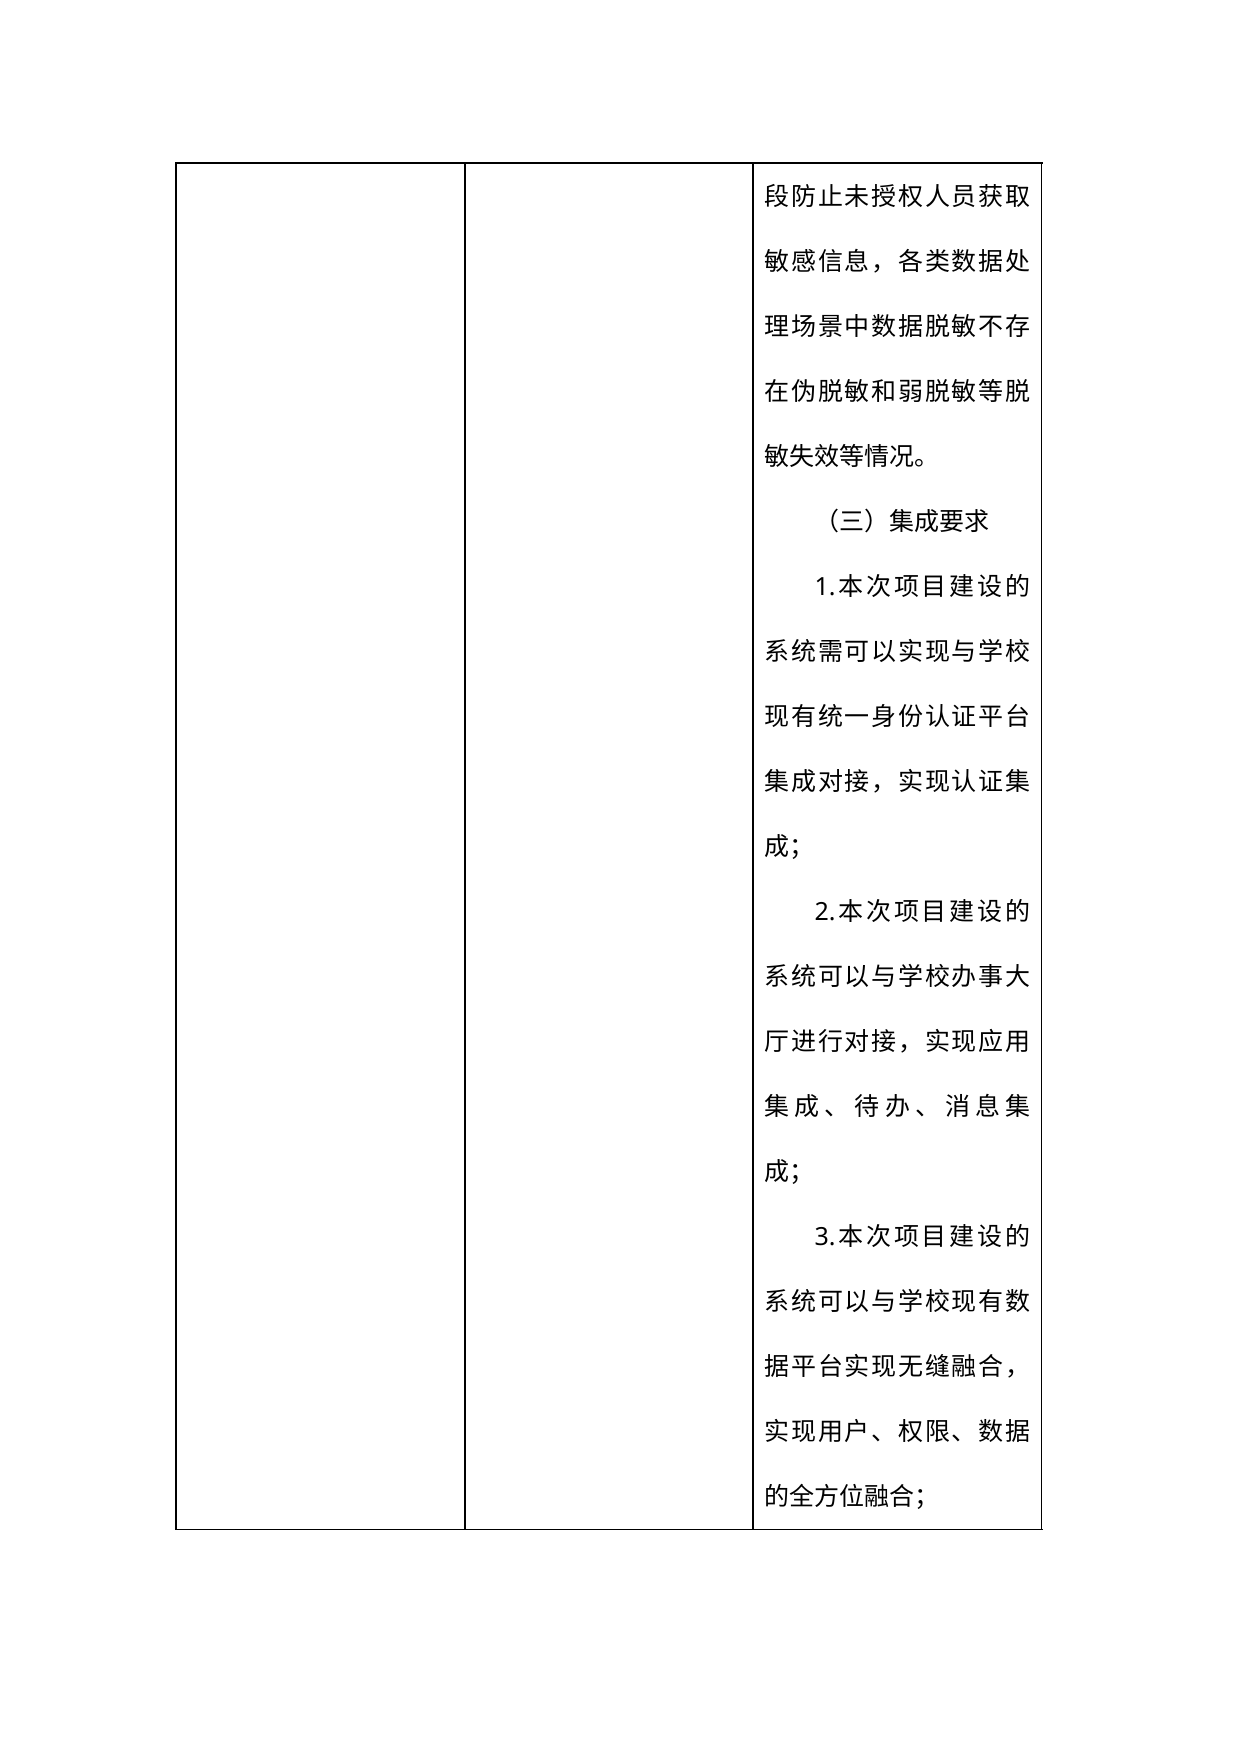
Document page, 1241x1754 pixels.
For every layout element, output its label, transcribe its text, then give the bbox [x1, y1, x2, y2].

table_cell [754, 164, 1041, 1528]
table_cell 2 [466, 164, 752, 1528]
table_cell [177, 164, 464, 1528]
